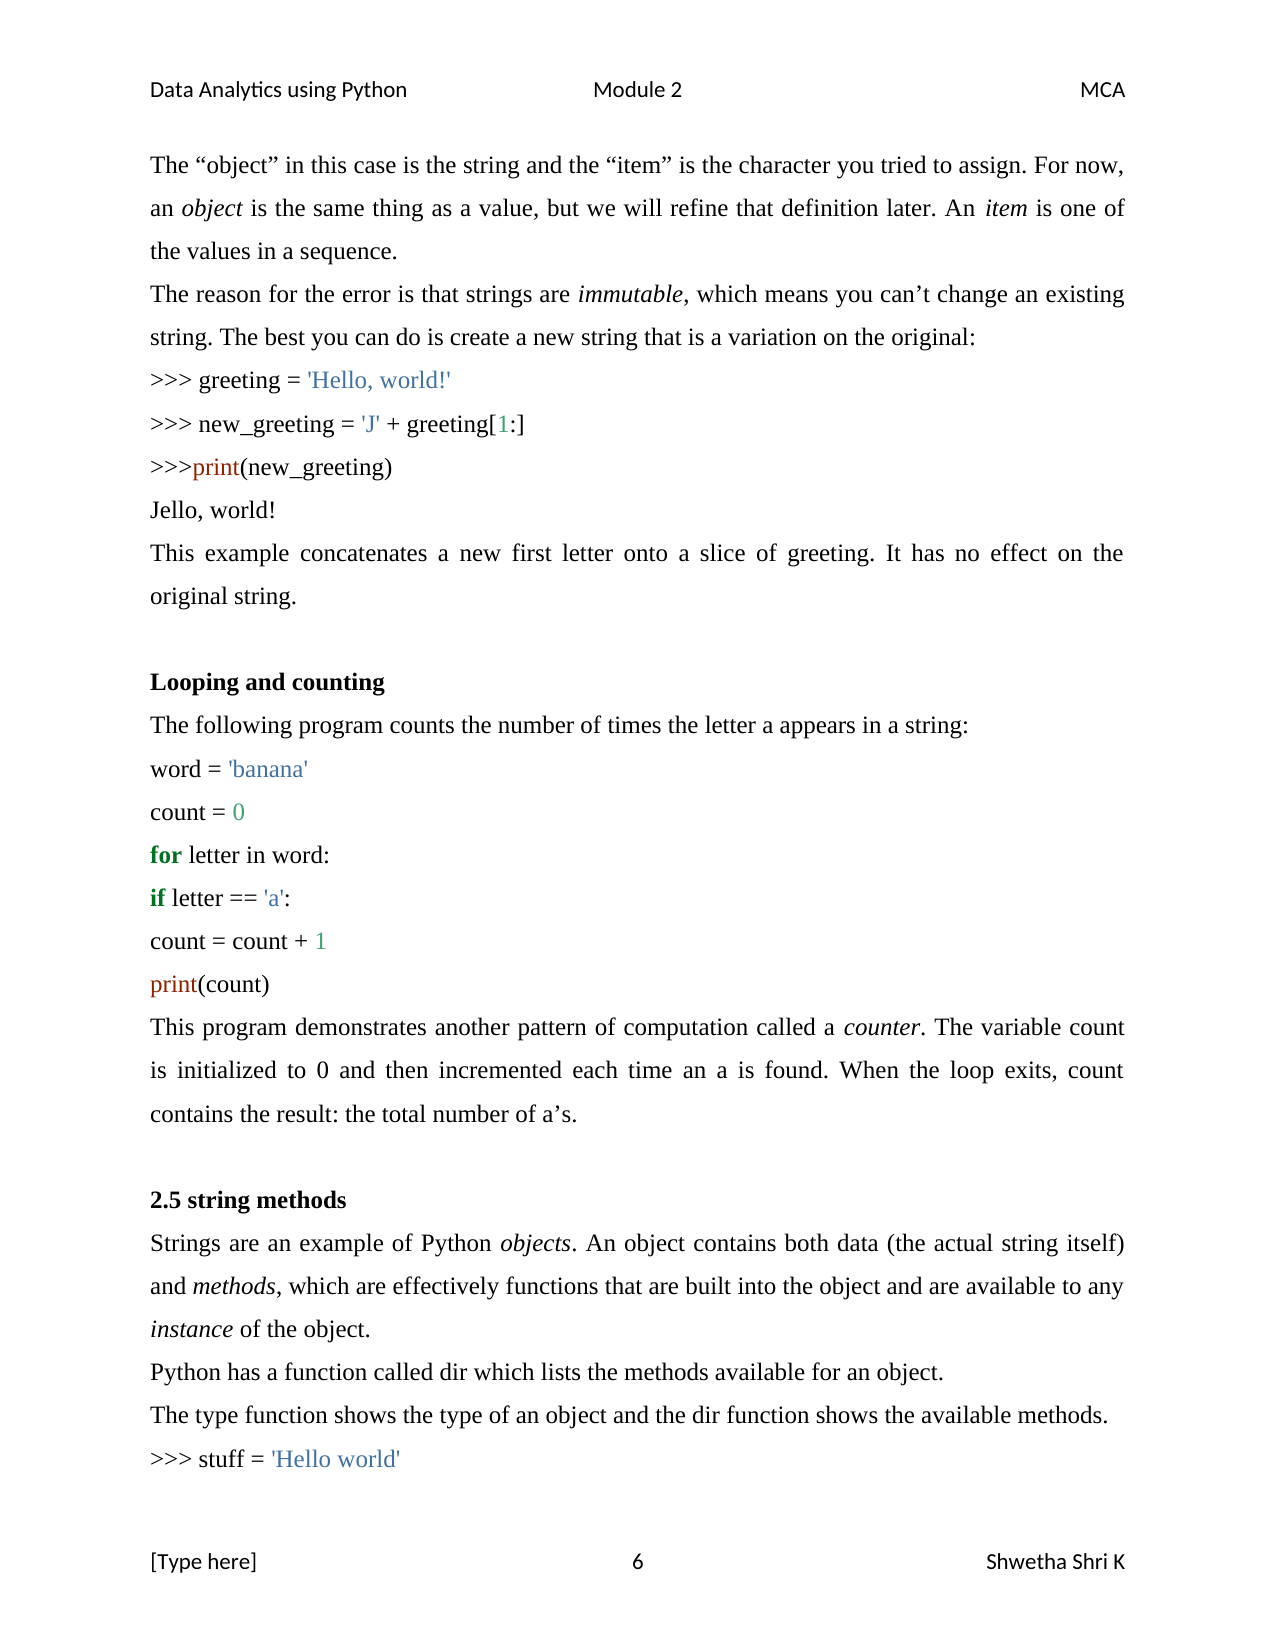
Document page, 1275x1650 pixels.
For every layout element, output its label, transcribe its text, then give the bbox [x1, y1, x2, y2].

text 2.5 string methods [150, 1185, 1125, 1214]
text count = 0 [150, 797, 1125, 826]
text if letter == 'a': [150, 883, 1125, 912]
text word = 'banana' [150, 754, 1125, 782]
text Jello, world! [150, 495, 1125, 524]
text >>>print(new_greeting) [150, 452, 1125, 481]
text print(count) [150, 969, 1125, 998]
text Looping and counting [150, 667, 1125, 696]
text >>> new_greeting = 'J' + greeting[1:] [150, 409, 1125, 437]
text count = count + 1 [150, 926, 1125, 955]
text This example concatenates a new first letter onto a slice of greeting. It has no effect on the original string. [150, 538, 1125, 610]
text The following program counts the number of times the letter a appears in a string: [150, 711, 1125, 739]
text Python has a function called dir which lists the methods available for an object. [150, 1357, 1125, 1386]
text >>> stuff = 'Hello world' [150, 1444, 1125, 1472]
text The “object” in this case is the string and the “item” is the character you tried to assign. For now, an object is the same thing as a value, but we will refine that definition later. An item is one of the values in a sequence. [150, 150, 1125, 265]
text The type function shows the type of an object and the dir function shows the available methods. [150, 1401, 1125, 1429]
text for letter in word: [150, 840, 1125, 869]
text >>> greeting = 'Hello, world!' [150, 366, 1125, 394]
text The reason for the error is that strings are immutable, which means you can’t change an existing string. The best you can do is create a new string that is a variation on the original: [150, 279, 1125, 351]
text Strings are an example of Python objects. An object contains both data (the actual string itself) and methods, which are effectively functions that are built into the object and are available to any instance of the object. [150, 1228, 1125, 1343]
text This program demonstrates another pattern of computation called a counter. The variable count is initialized to 0 and then incremented each time an a is found. When the loop exits, count contains the result: the total number of a’s. [150, 1012, 1125, 1127]
